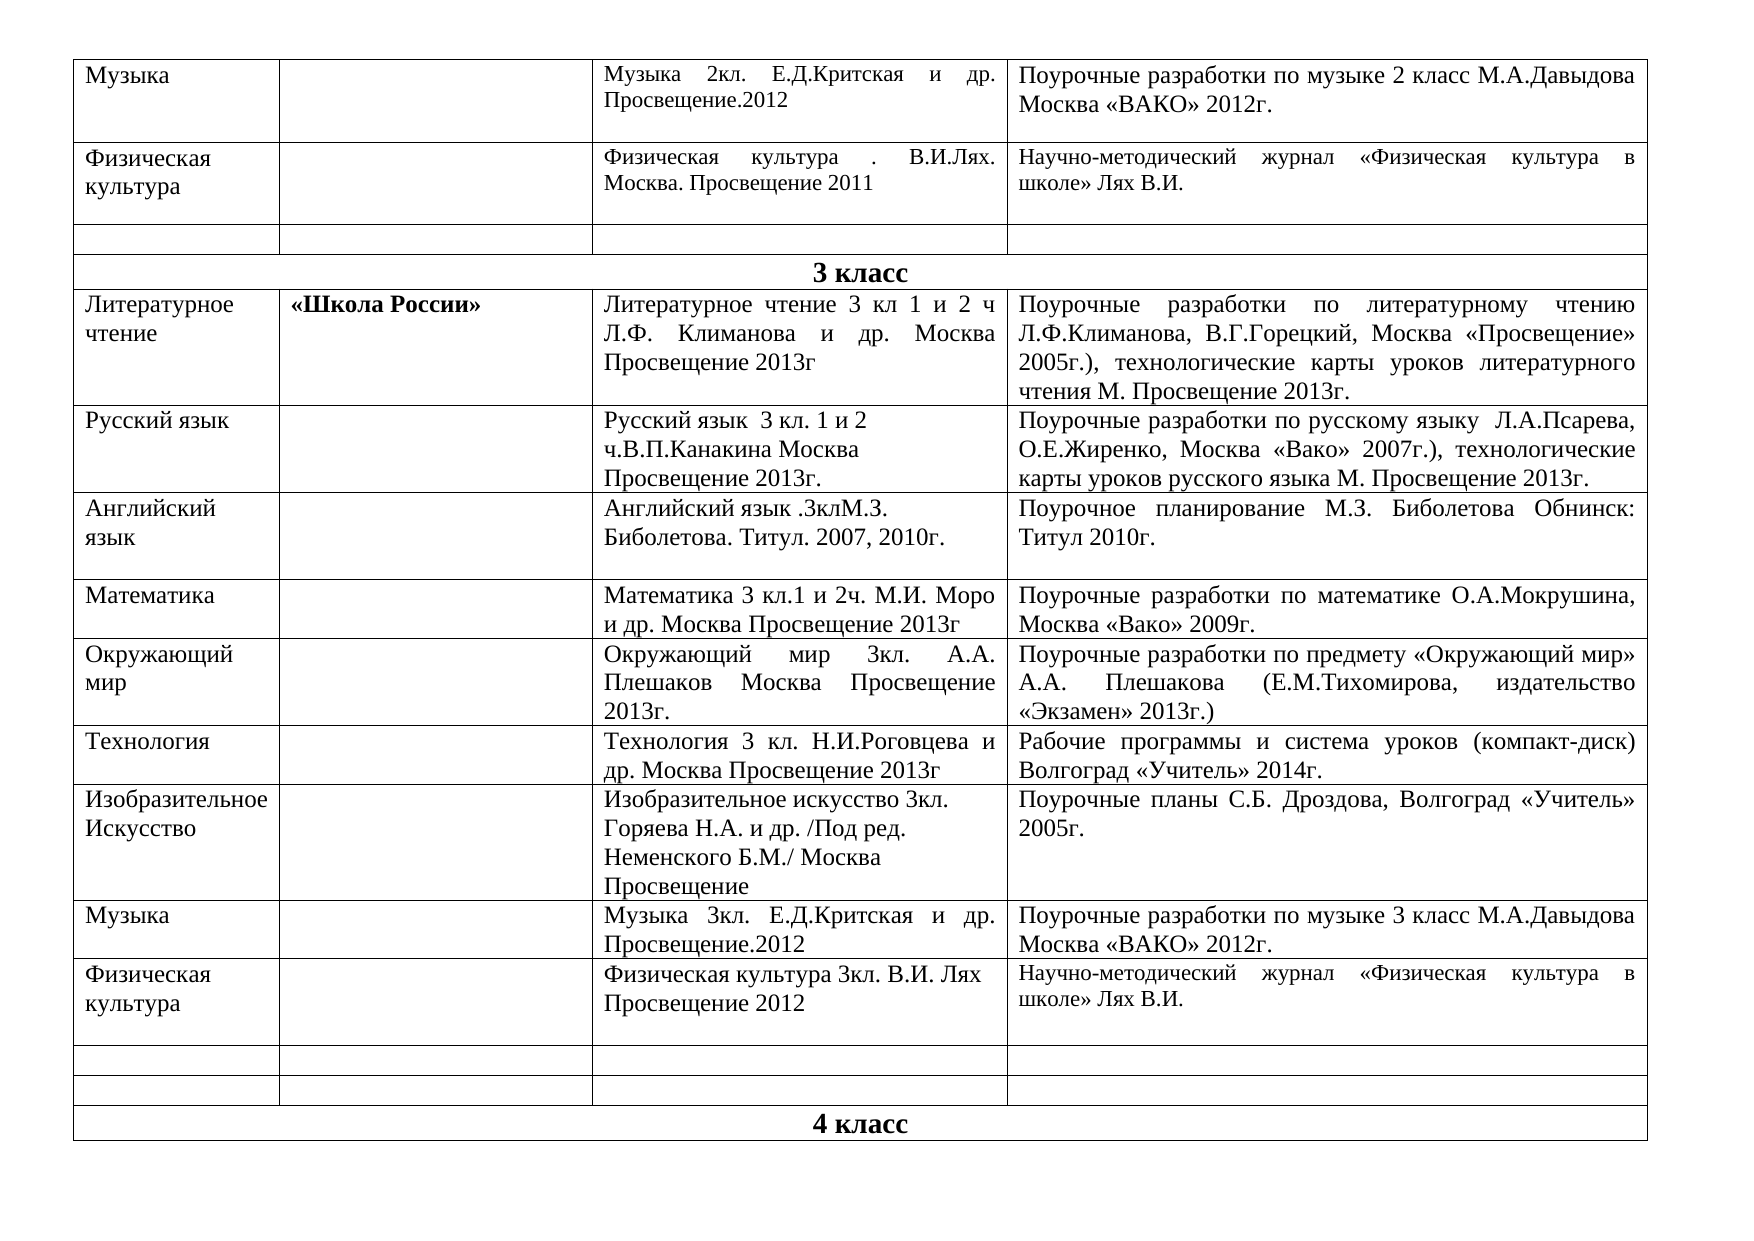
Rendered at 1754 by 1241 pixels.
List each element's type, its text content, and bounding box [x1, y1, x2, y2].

table_cell Поурочное планирование М.З. Биболетова Обнинск: Титул 2010г. [1008, 493, 1647, 579]
table_cell [74, 1046, 279, 1075]
table_cell [280, 959, 592, 1045]
table_cell Поурочные разработки по русскому языку Л.А.Псарева, О.Е.Жиренко, Москва «Вако» 2007г.), технологические карты уроков русского языка М. Просвещение 2013г. [1008, 406, 1647, 492]
table_cell Литературное чтение 3 кл 1 и 2 ч Л.Ф. Климанова и др. Москва Просвещение 2013г [593, 290, 1007, 404]
table_cell Музыка [74, 60, 279, 142]
table_cell Поурочные планы С.Б. Дроздова, Волгоград «Учитель» 2005г. [1008, 785, 1647, 899]
table_cell [1008, 1076, 1647, 1105]
table_cell Физическая культура [74, 959, 279, 1045]
table_cell [280, 493, 592, 579]
table_cell [280, 60, 592, 142]
table_cell [280, 785, 592, 899]
table_cell Английский язык .3клМ.З. Биболетова. Титул. 2007, 2010г. [593, 493, 1007, 579]
table_cell Научно-методический журнал «Физическая культура в школе» Лях В.И. [1008, 959, 1647, 1045]
table_cell [593, 1046, 1007, 1075]
table_cell [74, 225, 279, 254]
table_cell Русский язык [74, 406, 279, 492]
table_cell Музыка 2кл. Е.Д.Критская и др. Просвещение.2012 [593, 60, 1007, 142]
table_cell Английский язык [74, 493, 279, 579]
table_cell Литературное чтение [74, 290, 279, 404]
table_cell Музыка [74, 901, 279, 958]
table_cell Физическая культура [74, 143, 279, 224]
table_cell Математика 3 кл.1 и 2ч. М.И. Моро и др. Москва Просвещение 2013г [593, 580, 1007, 638]
table_cell [280, 639, 592, 725]
table_cell Поурочные разработки по музыке 2 класс М.А.Давыдова Москва «ВАКО» 2012г. [1008, 60, 1647, 142]
table_cell Поурочные разработки по математике О.А.Мокрушина, Москва «Вако» 2009г. [1008, 580, 1647, 638]
table_cell Научно-методический журнал «Физическая культура в школе» Лях В.И. [1008, 143, 1647, 224]
table_cell [74, 1076, 279, 1105]
table_cell Физическая культура 3кл. В.И. Лях Просвещение 2012 [593, 959, 1007, 1045]
table_cell [280, 143, 592, 224]
table_cell Технология 3 кл. Н.И.Роговцева и др. Москва Просвещение 2013г [593, 726, 1007, 783]
table_cell Рабочие программы и система уроков (компакт-диск) Волгоград «Учитель» 2014г. [1008, 726, 1647, 783]
table_cell Математика [74, 580, 279, 638]
table_cell [280, 1076, 592, 1105]
table_cell Поурочные разработки по музыке 3 класс М.А.Давыдова Москва «ВАКО» 2012г. [1008, 901, 1647, 958]
table_cell [280, 726, 592, 783]
table_cell Окружающий мир [74, 639, 279, 725]
table_cell Музыка 3кл. Е.Д.Критская и др. Просвещение.2012 [593, 901, 1007, 958]
table_cell Изобразительное Искусство [74, 785, 279, 899]
table_cell 4 класс [74, 1106, 1647, 1139]
table_cell [1008, 225, 1647, 254]
table_cell [280, 580, 592, 638]
table_cell Поурочные разработки по предмету «Окружающий мир» А.А. Плешакова (Е.М.Тихомирова, издательство «Экзамен» 2013г.) [1008, 639, 1647, 725]
table_cell Технология [74, 726, 279, 783]
table_cell [280, 901, 592, 958]
table_cell [280, 1046, 592, 1075]
table_cell Физическая культура . В.И.Лях. Москва. Просвещение 2011 [593, 143, 1007, 224]
table_cell Поурочные разработки по литературному чтению Л.Ф.Климанова, В.Г.Горецкий, Москва «Просвещение» 2005г.), технологические карты уроков литературного чтения М. Просвещение 2013г. [1008, 290, 1647, 404]
table_cell 3 класс [74, 255, 1647, 288]
table_cell Изобразительное искусство 3кл. Горяева Н.А. и др. /Под ред. Неменского Б.М./ Москва Просвещение [593, 785, 1007, 899]
table_cell [280, 406, 592, 492]
table_cell Русский язык 3 кл. 1 и 2 ч.В.П.Канакина Москва Просвещение 2013г. [593, 406, 1007, 492]
table_cell Окружающий мир 3кл. А.А. Плешаков Москва Просвещение 2013г. [593, 639, 1007, 725]
table_cell [593, 225, 1007, 254]
table_cell [1008, 1046, 1647, 1075]
table_cell [280, 225, 592, 254]
table_cell «Школа России» [280, 290, 592, 404]
table_cell [593, 1076, 1007, 1105]
